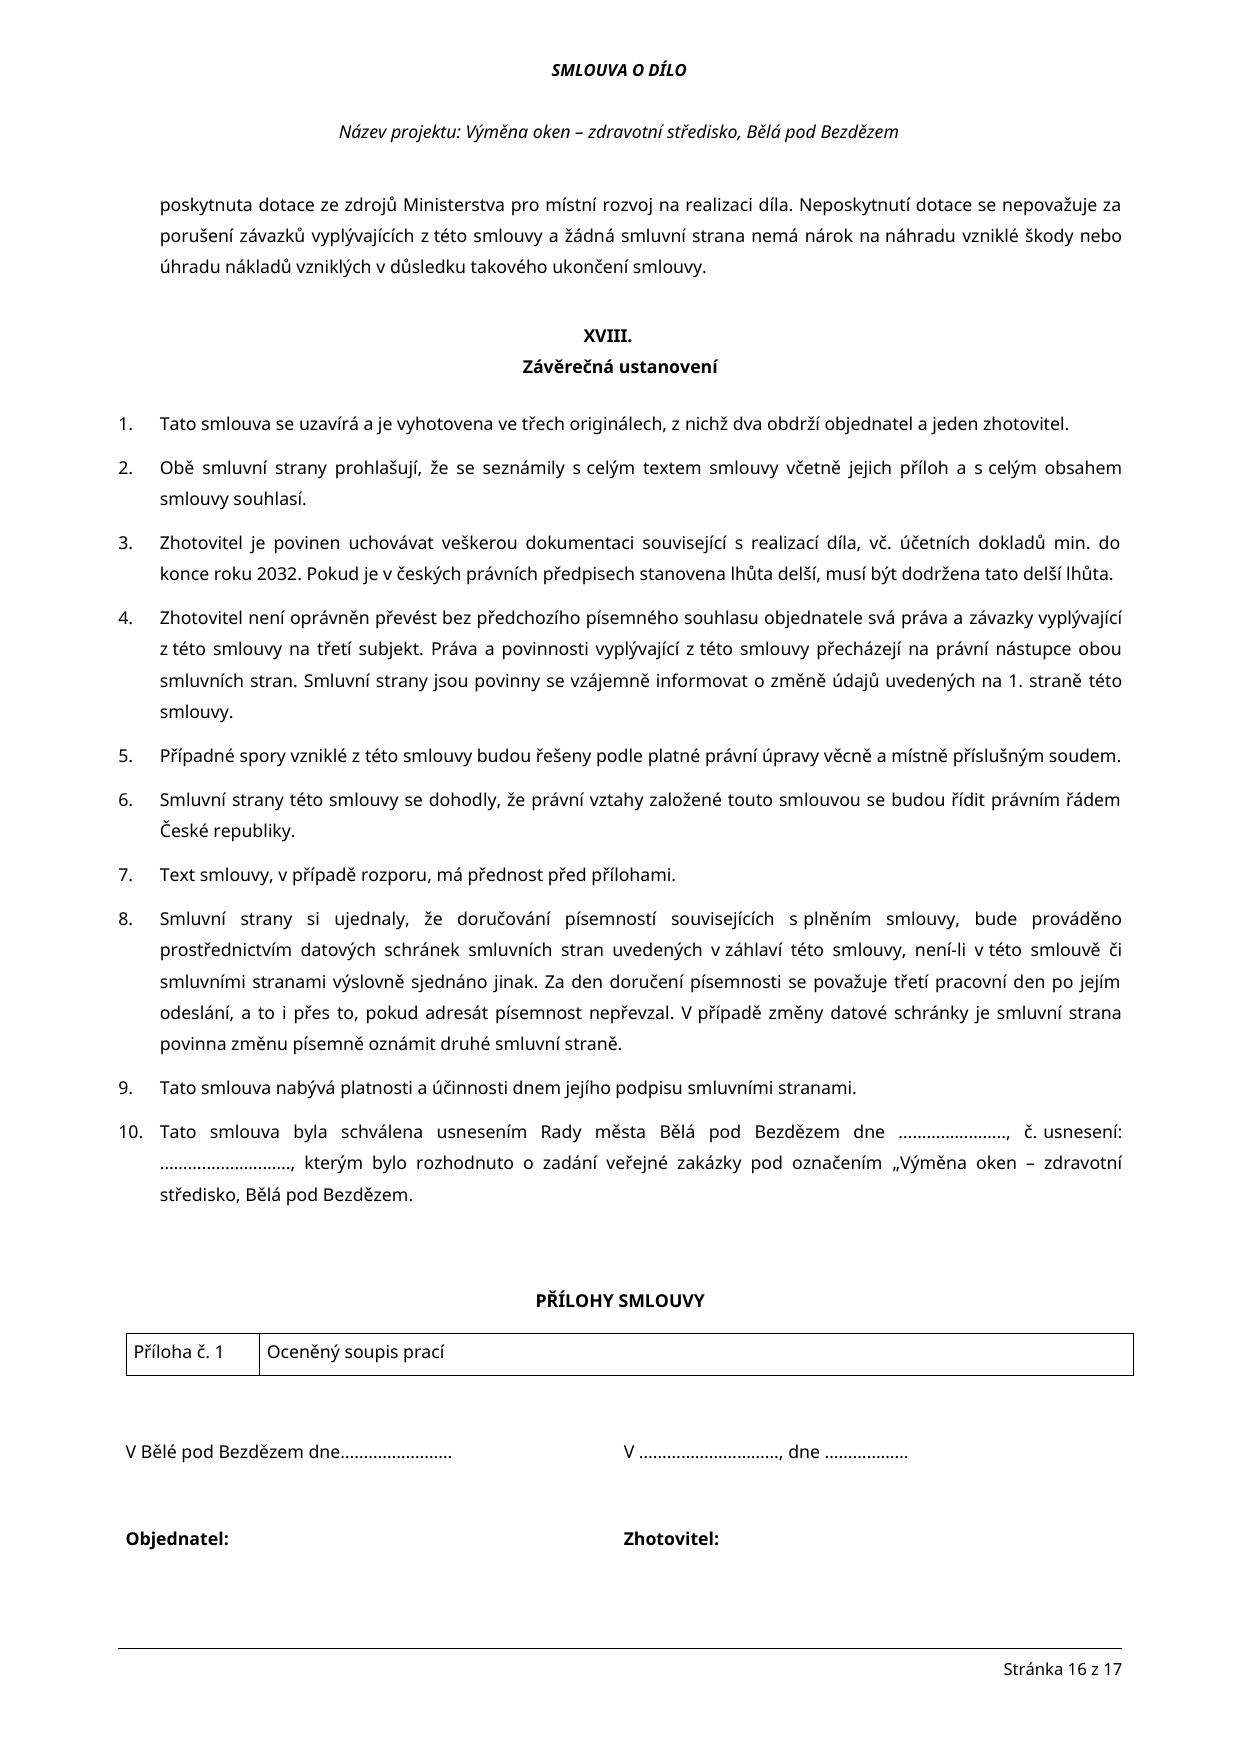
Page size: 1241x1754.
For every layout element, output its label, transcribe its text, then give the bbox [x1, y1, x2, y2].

text Smluvní strany této smlouvy se dohodly, že právní vztahy založené touto smlouvou se budou řídit právním řádem České republiky. [118, 787, 1122, 843]
text Zhotovitel je povinen uchovávat veškerou dokumentaci související s realizací díla, vč. účetních dokladů min. do konce roku 2032. Pokud je v českých právních předpisech stanovena lhůta delší, musí být dodržena tato delší lhůta. [118, 530, 1122, 586]
table_header Příloha č. 1 [127, 1334, 259, 1375]
text Smluvní strany si ujednaly, že doručování písemností souvisejících s plněním smlouvy, bude prováděno prostřednictvím datových schránek smluvních stran uvedených v záhlaví této smlouvy, není-li v této smlouvě či smluvními stranami výslovně sjednáno jinak. Za den doručení písemnosti se považuje třetí pracovní den po jejím odeslání, a to i přes to, pokud adresát písemnost nepřevzal. V případě změny datové schránky je smluvní strana povinna změnu písemně oznámit druhé smluvní straně. [118, 906, 1122, 1056]
table_header V …………………………, dne ……………… [616, 1439, 1122, 1498]
text Text smlouvy, v případě rozporu, má přednost před přílohami. [118, 862, 1122, 887]
table_cell Zhotovitel: [616, 1498, 1122, 1557]
table_header V Bělé pod Bezdězem dne…………………… [118, 1439, 616, 1498]
text Tato smlouva se uzavírá a je vyhotovena ve třech originálech, z nichž dva obdrží objednatel a jeden zhotovitel. [118, 411, 1122, 435]
text Případné spory vzniklé z této smlouvy budou řešeny podle platné právní úpravy věcně a místně příslušným soudem. [118, 743, 1122, 768]
text Tato smlouva nabývá platnosti a účinnosti dnem jejího podpisu smluvními stranami. [118, 1076, 1122, 1100]
table_header Oceněný soupis prací [260, 1334, 1133, 1375]
text Tato smlouva byla schválena usnesením Rady města Bělá pod Bezdězem dne ………………….., č. usnesení: ………………………., kterým bylo rozhodnuto o zadání veřejné zakázky pod označením . [118, 1119, 1122, 1206]
text Závěrečná ustanovení [118, 355, 1122, 379]
text Obě smluvní strany prohlašují, že se seznámily s celým textem smlouvy včetně jejich příloh a s celým obsahem smlouvy souhlasí. [118, 455, 1122, 511]
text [118, 192, 1122, 279]
text PŘÍLOHY SMLOUVY [118, 1289, 1122, 1313]
table_cell Objednatel: [118, 1498, 616, 1557]
text Zhotovitel není oprávněn převést bez předchozího písemného souhlasu objednatele svá práva a závazky vyplývající z této smlouvy na třetí subjekt. Práva a povinnosti vyplývající z této smlouvy přecházejí na právní nástupce obou smluvních stran. Smluvní strany jsou povinny se vzájemně informovat o změně údajů uvedených na 1. straně této smlouvy. [118, 606, 1122, 724]
